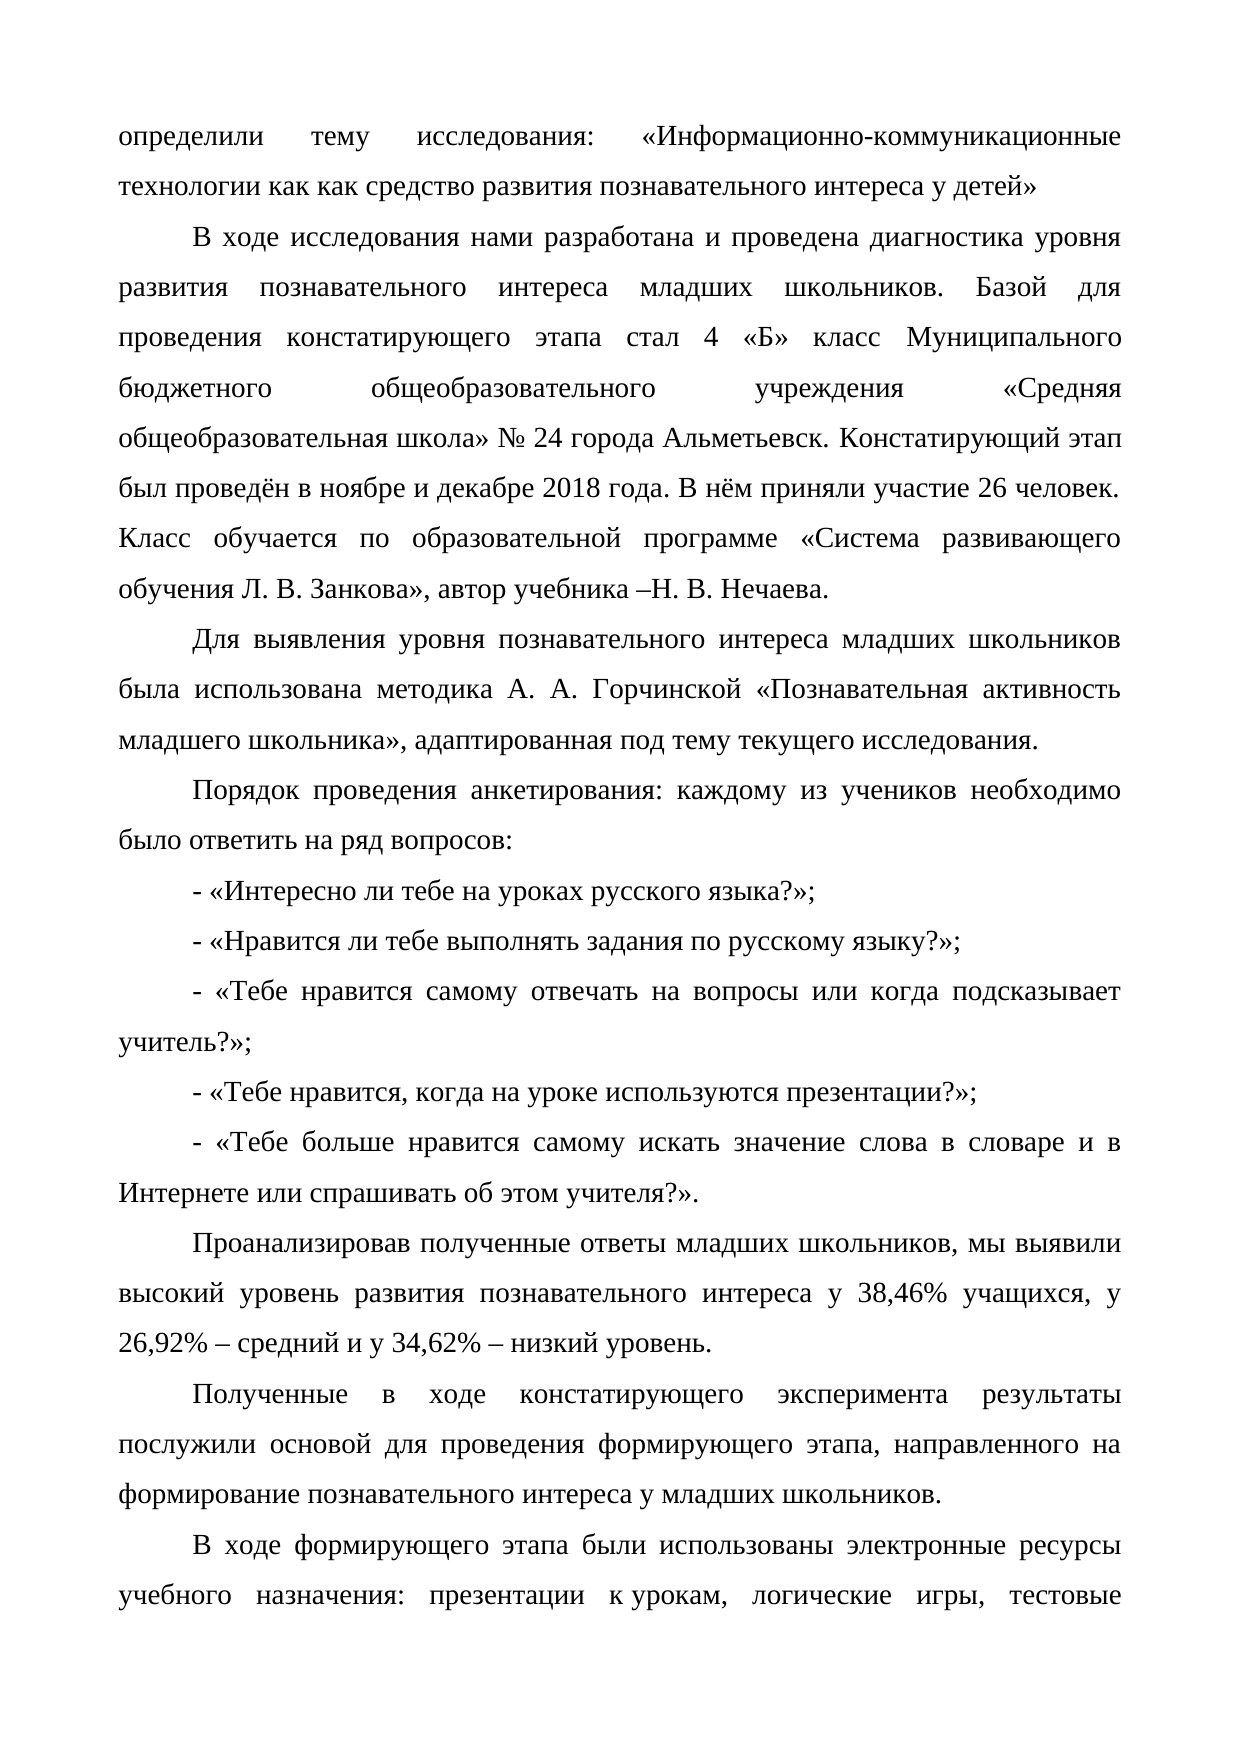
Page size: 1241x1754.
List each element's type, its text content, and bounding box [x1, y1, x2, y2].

text - «Нравится ли тебе выполнять задания по русскому языку?»; [118, 923, 1122, 957]
text - «Интересно ли тебе на уроках русского языка?»; [118, 873, 1122, 906]
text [118, 118, 1122, 202]
text В ходе исследования нами разработана и проведена диагностика уровня развития познавательного интереса младших школьников. Базой для проведения констатирующего этапа стал 4 «Б» класс Муниципального бюджетного общеобразовательного учреждения «Средняя общеобразовательная школа» № 24 города Альметьевск. Констатирующий этап был проведён в ноябре и декабре 2018 года. В нём приняли участие 26 человек. Класс обучается по образовательной программе «Система развивающего обучения Л. В. Занкова», автор учебника –Н. В. Нечаева. [118, 219, 1122, 604]
text - «Тебе нравится, когда на уроке используются презентации?»; [118, 1074, 1122, 1108]
text - «Тебе больше нравится самому искать значение слова в словаре и в Интернете или спрашивать об этом учителя?». [118, 1124, 1122, 1208]
text Полученные в ходе констатирующего эксперимента результаты послужили основой для проведения формирующего этапа, направленного на формирование познавательного интереса у младших школьников. [118, 1376, 1122, 1510]
text Для выявления уровня познавательного интереса младших школьников была использована методика А. А. Горчинской «Познавательная активность младшего школьника», адаптированная под тему текущего исследования. [118, 621, 1122, 755]
text - «Тебе нравится самому отвечать на вопросы или когда подсказывает учитель?»; [118, 973, 1122, 1057]
text Порядок проведения анкетирования: каждому из учеников необходимо было ответить на ряд вопросов: [118, 772, 1122, 856]
text Проанализировав полученные ответы младших школьников, мы выявили высокий уровень развития познавательного интереса у 38,46% учащихся, у 26,92% – средний и у 34,62% – низкий уровень. [118, 1225, 1122, 1359]
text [118, 1527, 1122, 1611]
